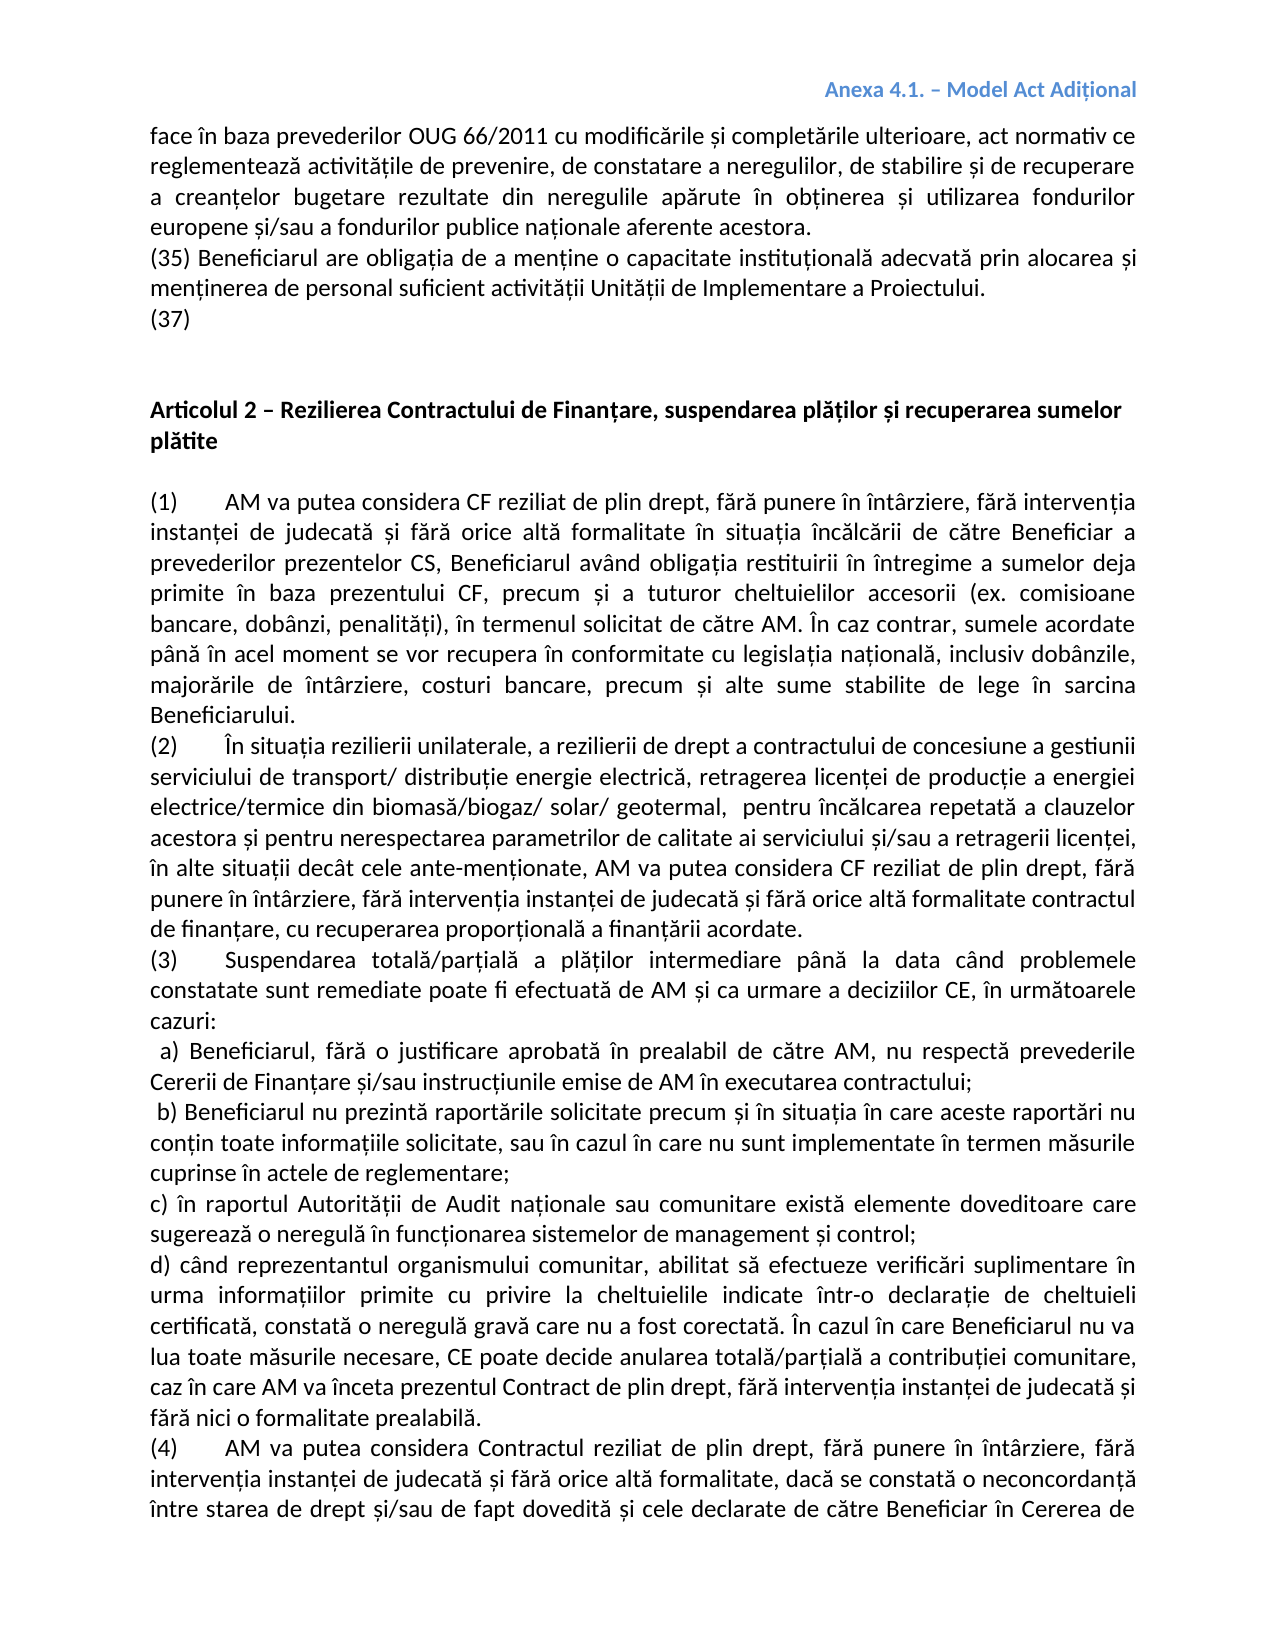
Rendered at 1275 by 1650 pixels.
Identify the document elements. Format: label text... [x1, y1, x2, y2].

text (37) [150, 303, 1137, 333]
text (35) Beneficiarul are obligaţia de a menţine o capacitate instituţională adecvată prin alocarea şi menţinerea de personal suficient activităţii Unităţii de Implementare a Proiectului. [150, 242, 1137, 303]
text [150, 1432, 1137, 1524]
text d) când reprezentantul organismului comunitar, abilitat să efectueze verificări suplimentare în urma informaţiilor primite cu privire la cheltuielile indicate într-o declaraţie de cheltuieli certificată, constată o neregulă gravă care nu a fost corectată. În cazul în care Beneficiarul nu va lua toate măsurile necesare, CE poate decide anularea totală/parţială a contribuţiei comunitare, caz în care AM va înceta prezentul Contract de plin drept, fără intervenţia instanţei de judecată şi fără nici o formalitate prealabilă. [150, 1249, 1137, 1432]
text (3) Suspendarea totală/parţială a plăţilor intermediare până la data când problemele constatate sunt remediate poate fi efectuată de AM şi ca urmare a deciziilor CE, în următoarele cazuri: [150, 944, 1137, 1035]
text (2) În situaţia rezilierii unilaterale, a rezilierii de drept a contractului de concesiune a gestiunii serviciului de transport/ distribuție energie electrică, retragerea licenței de producție a energiei electrice/termice din biomasă/biogaz/ solar/ geotermal, pentru încălcarea repetată a clauzelor acestora şi pentru nerespectarea parametrilor de calitate ai serviciului şi/sau a retragerii licenţei, în alte situații decât cele ante-menționate, AM va putea considera CF reziliat de plin drept, fără punere în întârziere, fără intervenţia instanţei de judecată şi fără orice altă formalitate contractul de finanţare, cu recuperarea proporţională a finanţării acordate. [150, 730, 1137, 944]
text (1) AM va putea considera CF reziliat de plin drept, fără punere în întârziere, fără intervenţia instanţei de judecată şi fără orice altă formalitate în situaţia încălcării de către Beneficiar a prevederilor prezentelor CS, Beneficiarul având obligaţia restituirii în întregime a sumelor deja primite în baza prezentului CF, precum şi a tuturor cheltuielilor accesorii (ex. comisioane bancare, dobânzi, penalităţi), în termenul solicitat de către AM. În caz contrar, sumele acordate până în acel moment se vor recupera în conformitate cu legislaţia naţională, inclusiv dobânzile, majorările de întârziere, costuri bancare, precum şi alte sume stabilite de lege în sarcina Beneficiarului. [150, 486, 1137, 730]
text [150, 120, 1137, 242]
text b) Beneficiarul nu prezintă raportările solicitate precum şi în situaţia în care aceste raportări nu conţin toate informaţiile solicitate, sau în cazul în care nu sunt implementate în termen măsurile cuprinse în actele de reglementare; [150, 1096, 1137, 1188]
text a) Beneficiarul, fără o justificare aprobată în prealabil de către AM, nu respectă prevederile Cererii de Finanţare şi/sau instrucţiunile emise de AM în executarea contractului; [150, 1035, 1137, 1096]
text Articolul 2 – Rezilierea Contractului de Finanţare, suspendarea plăţilor şi recuperarea sumelor plătite [150, 394, 1137, 456]
text c) în raportul Autorităţii de Audit naţionale sau comunitare există elemente doveditoare care sugerează o neregulă în funcţionarea sistemelor de management şi control; [150, 1188, 1137, 1249]
